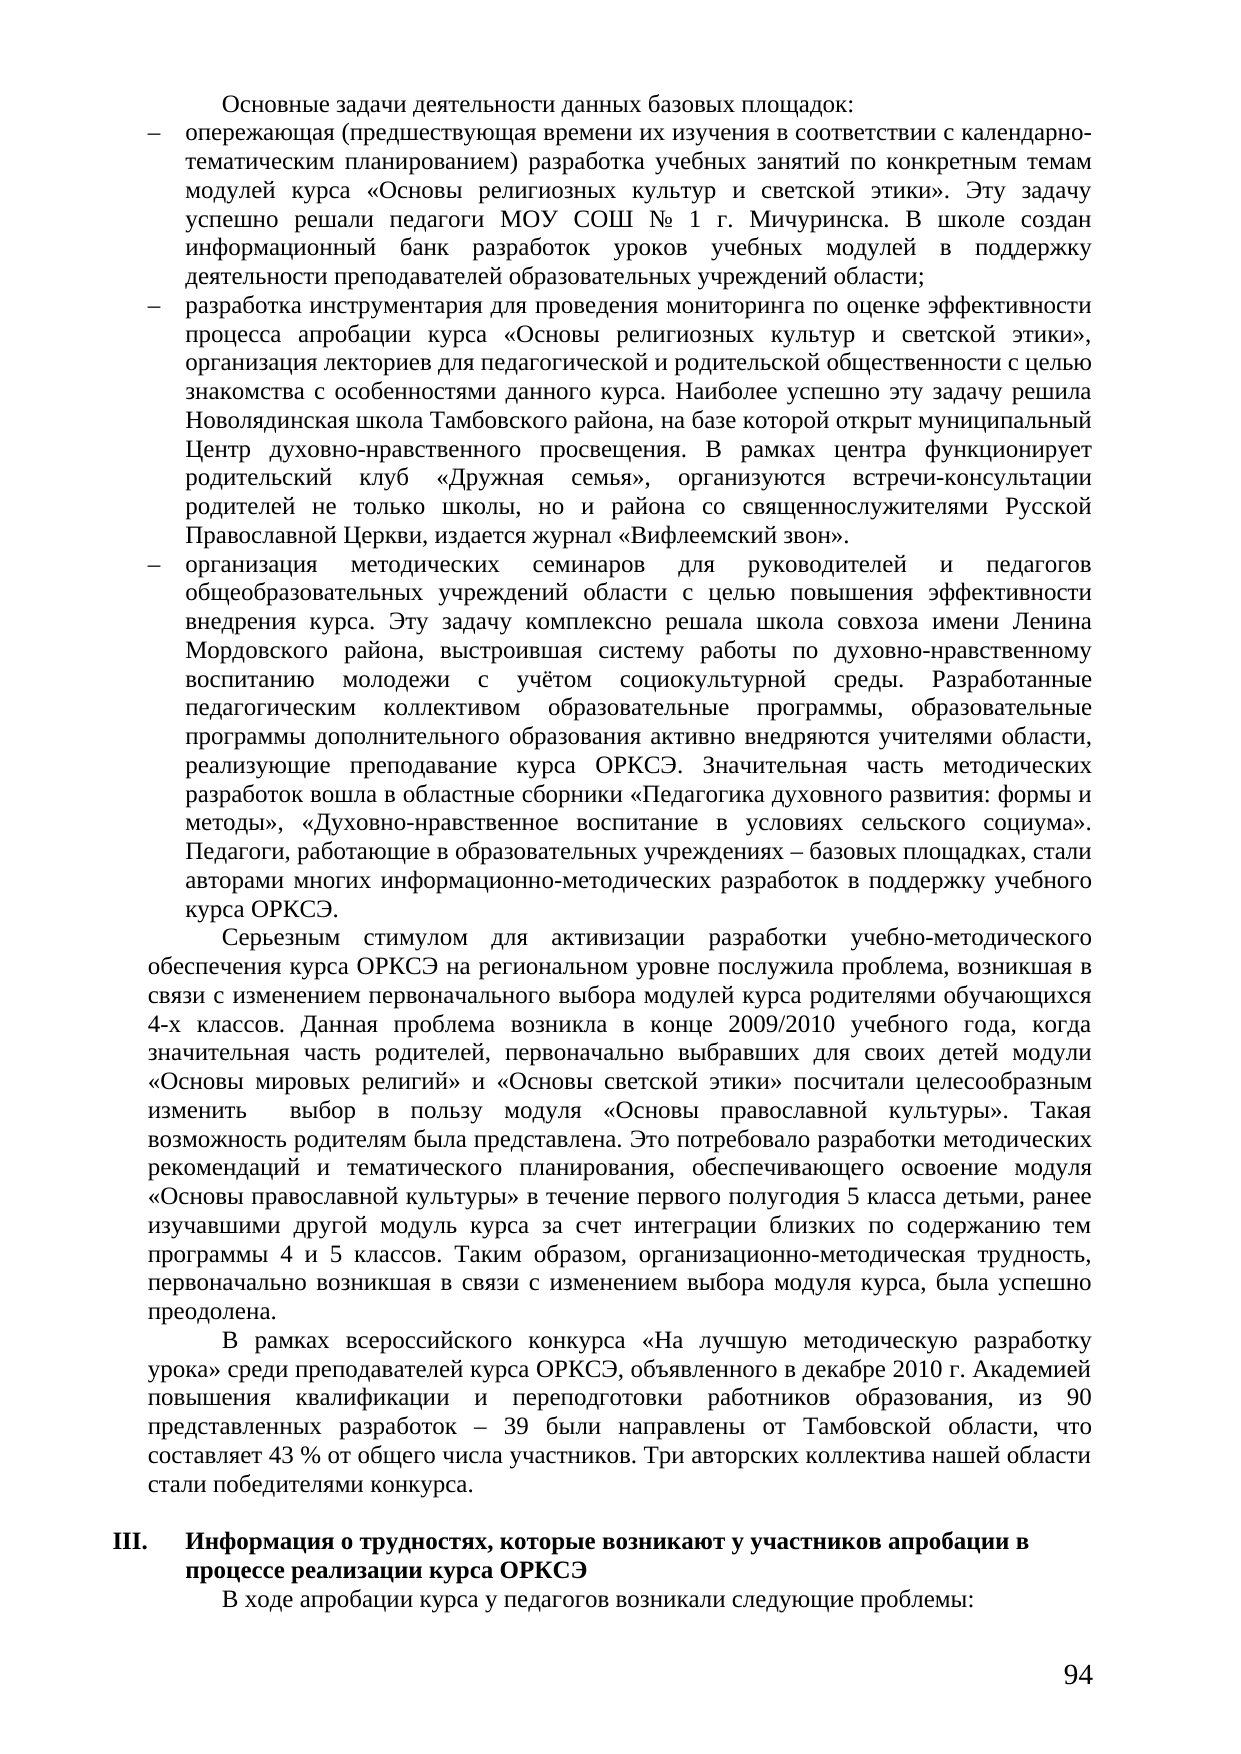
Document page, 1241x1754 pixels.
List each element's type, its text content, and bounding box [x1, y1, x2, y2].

list опережающая (предшествующая времени их изучения в соответствии с календарно-тематическим планированием) разработка учебных занятий по конкретным темам модулей курса «Основы религиозных культур и светской этики». Эту задачу успешно решали педагоги МОУ СОШ № . Мичуринска. В школе создан информационный банк разработок уроков учебных модулей в поддержку деятельности преподавателей образовательных учреждений области; [148, 117, 1093, 290]
list разработка инструментария для проведения мониторинга по оценке эффективности процесса апробации курса «Основы религиозных культур и светской этики», организация лекториев для педагогической и родительской общественности с целью знакомства с особенностями данного курса. Наиболее успешно эту задачу решила Новолядинская школа Тамбовского района, на базе которой открыт муниципальный Центр духовно-нравственного просвещения. В рамках центра функционирует родительский клуб «Дружная семья», организуются встречи-консультации родителей не только школы, но и района со священнослужителями Русской Православной Церкви, издается журнал «Вифлеемский звон». [148, 290, 1093, 549]
list организация методических семинаров для руководителей и педагогов общеобразовательных учреждений области с целью повышения эффективности внедрения курса. Эту задачу комплексно решала школа совхоза имени Ленина Мордовского района, выстроившая систему работы по духовно-нравственному воспитанию молодежи с учётом социокультурной среды. Разработанные педагогическим коллективом образовательные программы, образовательные программы дополнительного образования активно внедряются учителями области, реализующие преподавание курса ОРКСЭ. Значительная часть методических разработок вошла в областные сборники «Педагогика духовного развития: формы и методы», «Духовно-нравственное воспитание в условиях сельского социума». Педагоги, работающие в образовательных учреждениях – базовых площадках, стали авторами многих информационно-методических разработок в поддержку учебного курса ОРКСЭ. [148, 549, 1093, 922]
list Информация о трудностях, которые возникают у участников апробации в процессе реализации курса ОРКСЭ [148, 1526, 1093, 1584]
text В ходе апробации курса у педагогов возникали следующие проблемы: [148, 1584, 1093, 1612]
text Основные задачи деятельности данных базовых площадок: [148, 89, 1093, 117]
text Серьезным стимулом для активизации разработки учебно-методического обеспечения курса ОРКСЭ на региональном уровне послужила проблема, возникшая в связи с изменением первоначального выбора модулей курса родителями обучающихся 4-х классов. Данная проблема возникла в конце 2009/2010 учебного года, когда значительная часть родителей, первоначально выбравших для своих детей модули «Основы мировых религий» и «Основы светской этики» посчитали целесообразным изменить выбор в пользу модуля «Основы православной культуры». Такая возможность родителям была представлена. Это потребовало разработки методических рекомендаций и тематического планирования, обеспечивающего освоение модуля «Основы православной культуры» в течение первого полугодия 5 класса детьми, ранее изучавшими другой модуль курса за счет интеграции близких по содержанию тем программы 4 и 5 классов. Таким образом, организационно-методическая трудность, первоначально возникшая в связи с изменением выбора модуля курса, была успешно преодолена. [148, 922, 1093, 1325]
text В рамках всероссийского конкурса «На лучшую методическую разработку урока» среди преподавателей курса ОРКСЭ, объявленного в декабре . Академией повышения квалификации и переподготовки работников образования, из 90 представленных разработок – 39 были направлены от Тамбовской области, что составляет 43 % от общего числа участников. Три авторских коллектива нашей области стали победителями конкурса. [148, 1325, 1093, 1497]
